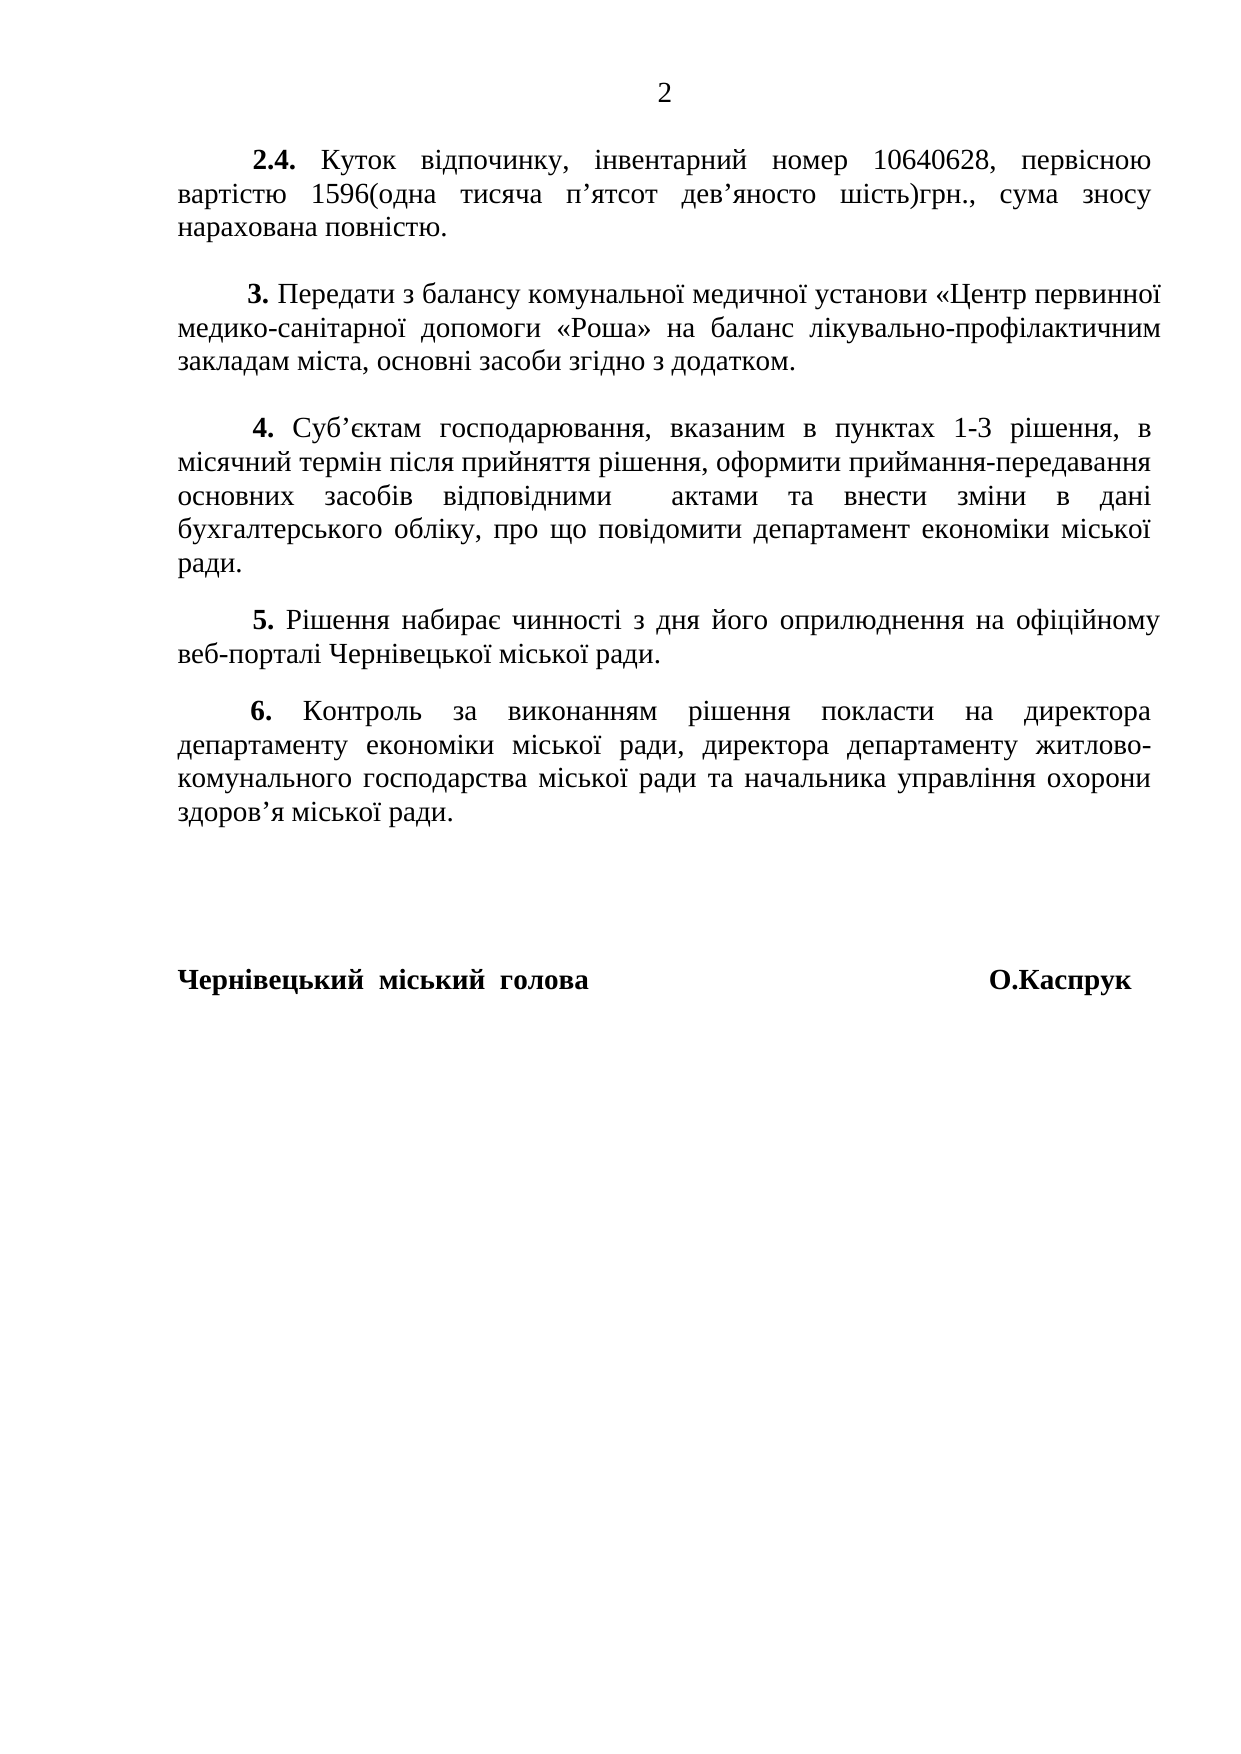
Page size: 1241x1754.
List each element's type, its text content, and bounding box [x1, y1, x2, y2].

text 5. Рішення набирає чинності з дня його оприлюднення на офіційному веб-порталі Чернівецької міської ради. [177, 602, 1162, 669]
text 4. Суб’єктам господарювання, вказаним в пунктах 1-3 рішення, в місячний термін після прийняття рішення, оформити приймання-передавання основних засобів відповідними актами та внести зміни в дані бухгалтерського обліку, про що повідомити департамент економіки міської ради. [177, 411, 1152, 578]
text 3. Передати з балансу комунальної медичної установи «Центр первинної медико-санітарної допомоги «Роша» на баланс лікувально-профілактичним закладам міста, основні засоби згідно з додатком. [177, 276, 1162, 377]
text 6. Контроль за виконанням рішення покласти на директора департаменту економіки міської ради, директора департаменту житлово-комунального господарства міської ради та начальника управління охорони здоров’я міської ради. [177, 693, 1152, 828]
text 2.4. Куток відпочинку, інвентарний номер 10640628, первісною вартістю 1596(одна тисяча п’ятсот дев’яносто шість)грн., сума зносу нарахована повністю. [177, 108, 1152, 243]
text Чернівецький міський голова О.Каспрук [177, 962, 1161, 995]
